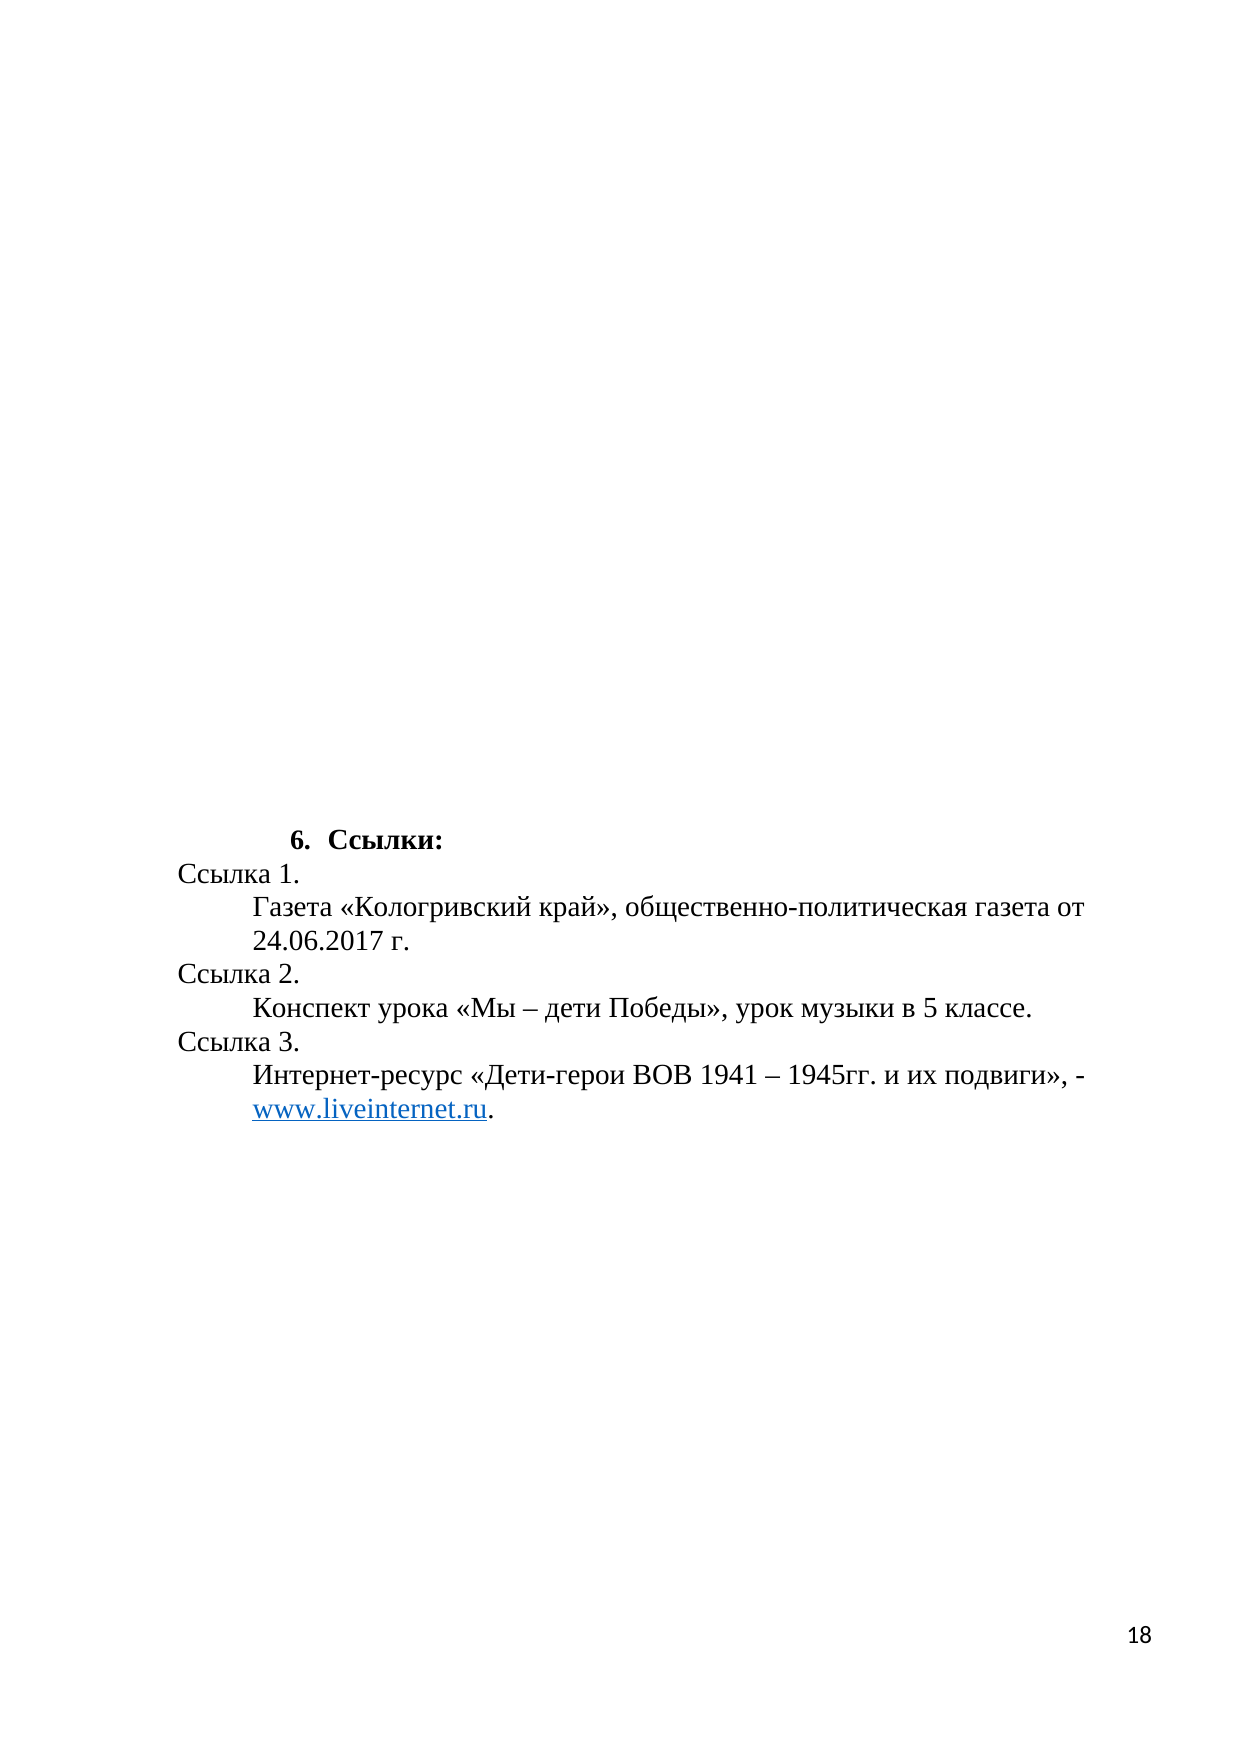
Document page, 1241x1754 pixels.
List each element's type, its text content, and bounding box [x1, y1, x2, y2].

list Газета «Кологривский край», общественно-политическая газета от 24.06.2017 г. [252, 889, 1152, 957]
list www.liveinternet.ru. [252, 1091, 1152, 1124]
list Конспект урока «Мы – дети Победы», урок музыки в 5 классе. [252, 990, 1152, 1024]
text Ссылка 2. [177, 957, 1152, 990]
list Интернет-ресурс «Дети-герои ВОВ 1941 – 1945гг. и их подвиги», - [252, 1057, 1152, 1091]
text Ссылка 1. [177, 856, 1152, 889]
text Ссылка 3. [177, 1024, 1152, 1057]
list Ссылки: [290, 822, 1152, 856]
